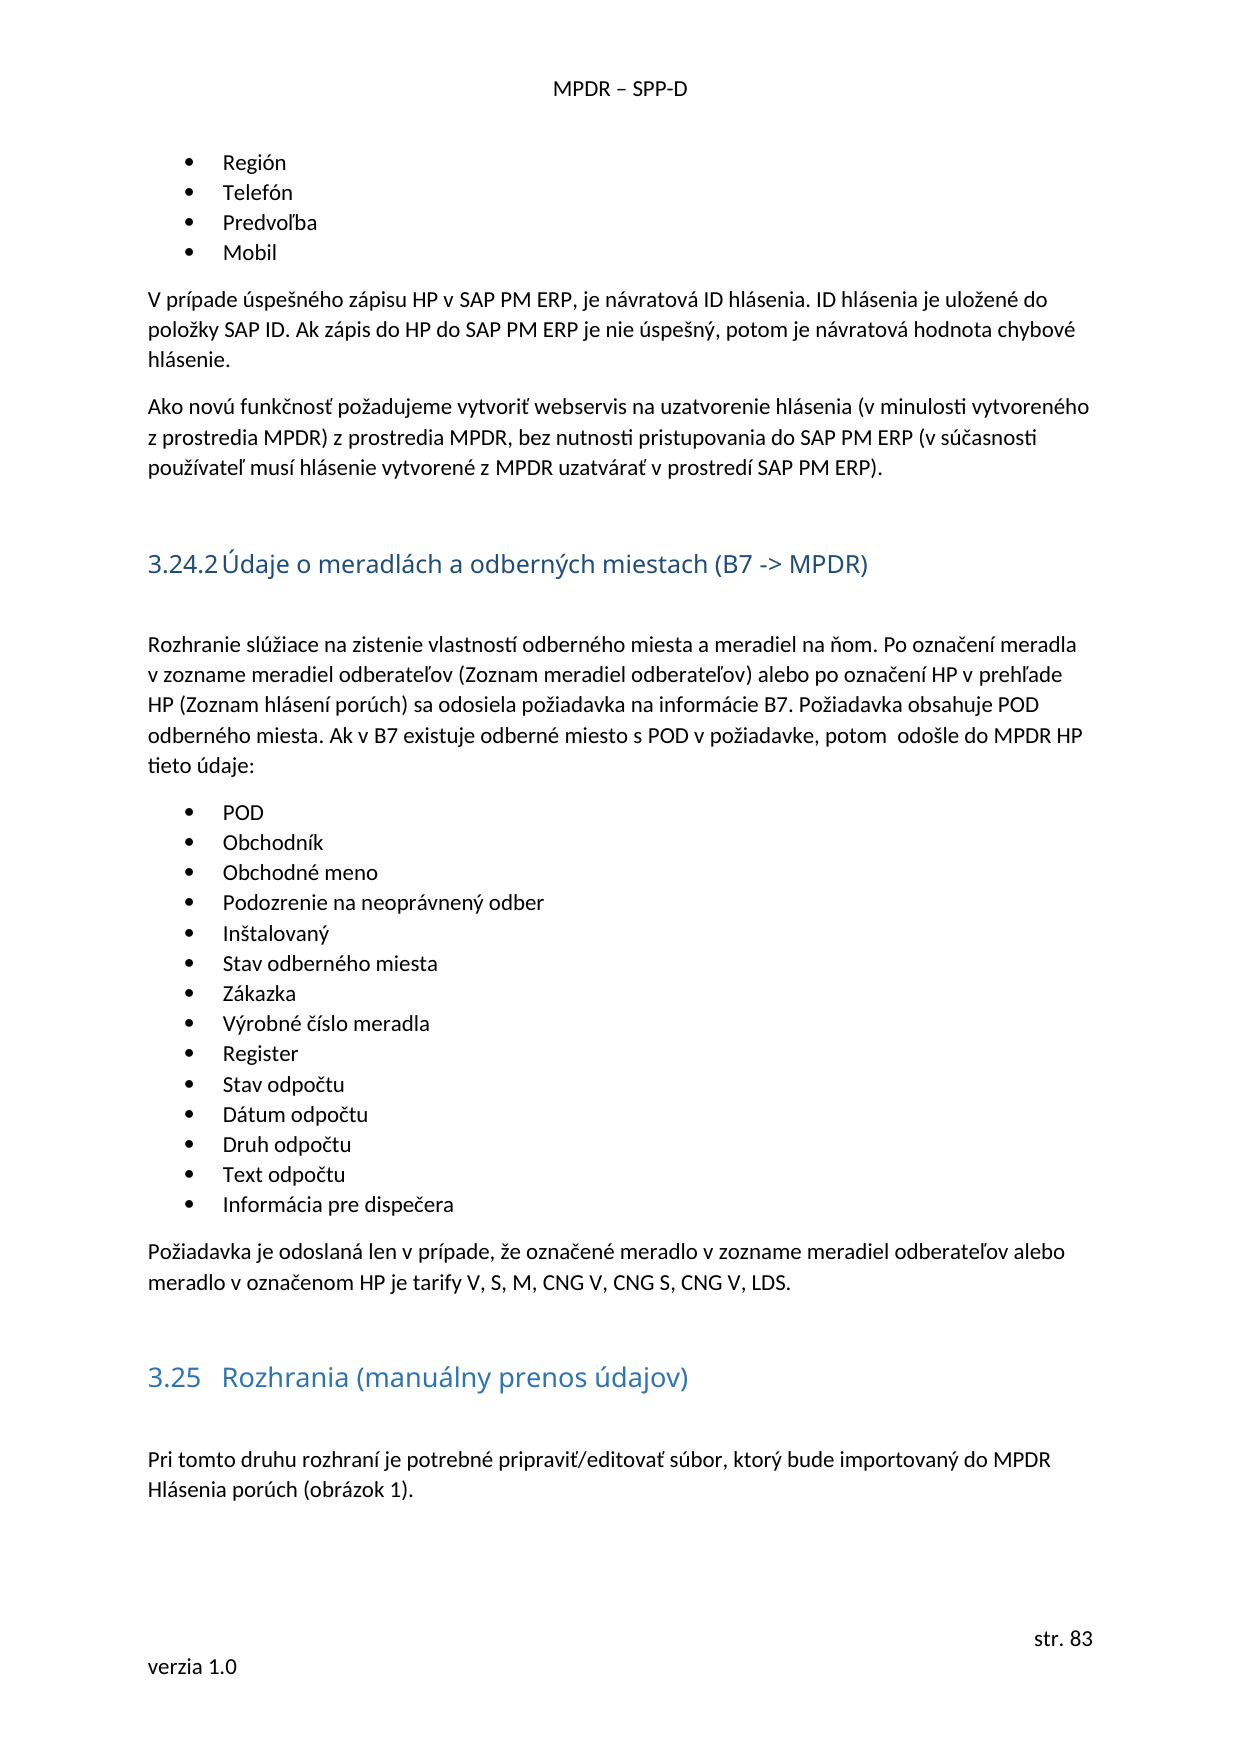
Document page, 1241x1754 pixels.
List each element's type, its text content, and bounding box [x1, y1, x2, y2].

text Rozhranie slúžiace na zistenie vlastností odberného miesta a meradiel na ňom. Po označení meradla v zozname meradiel odberateľov (Zoznam meradiel odberateľov) alebo po označení HP v prehľade HP (Zoznam hlásení porúch) sa odosiela požiadavka na informácie B7. Požiadavka obsahuje POD odberného miesta. Ak v B7 existuje odberné miesto s POD v požiadavke, potom odošle do MPDR HP tieto údaje: [148, 630, 1093, 779]
list Mobil [185, 238, 1093, 266]
list Register [185, 1039, 1093, 1068]
list Obchodník [185, 828, 1093, 856]
list Zákazka [185, 979, 1093, 1007]
list Región [185, 148, 1093, 176]
list Stav odpočtu [185, 1070, 1093, 1098]
list Text odpočtu [185, 1160, 1093, 1188]
list POD [185, 798, 1093, 826]
list Obchodné meno [185, 858, 1093, 886]
text Požiadavka je odoslaná len v prípade, že označené meradlo v zozname meradiel odberateľov alebo meradlo v označenom HP je tarify V, S, M, CNG V, CNG S, CNG V, LDS. [148, 1237, 1093, 1296]
subtitle 3.24.2 Údaje o meradlách a odberných miestach (B7 -> MPDR) [148, 547, 1093, 581]
list Dátum odpočtu [185, 1100, 1093, 1128]
list Výrobné číslo meradla [185, 1009, 1093, 1037]
list Inštalovaný [185, 919, 1093, 947]
list Telefón [185, 178, 1093, 206]
list Predvoľba [185, 208, 1093, 236]
list Druh odpočtu [185, 1130, 1093, 1158]
text Ako novú funkčnosť požadujeme vytvoriť webservis na uzatvorenie hlásenia (v minulosti vytvoreného z prostredia MPDR) z prostredia MPDR, bez nutnosti pristupovania do SAP PM ERP (v súčasnosti používateľ musí hlásenie vytvorené z MPDR uzatvárať v prostredí SAP PM ERP). [148, 392, 1093, 481]
text V prípade úspešného zápisu HP v SAP PM ERP, je návratová ID hlásenia. ID hlásenia je uložené do položky SAP ID. Ak zápis do HP do SAP PM ERP je nie úspešný, potom je návratová hodnota chybové hlásenie. [148, 285, 1093, 373]
text Pri tomto druhu rozhraní je potrebné pripraviť/editovať súbor, ktorý bude importovaný do MPDR Hlásenia porúch (obrázok 1). [148, 1445, 1093, 1503]
list Informácia pre dispečera [185, 1191, 1093, 1219]
list Stav odberného miesta [185, 949, 1093, 977]
subtitle 3.25 Rozhrania (manuálny prenos údajov) [148, 1358, 1093, 1395]
list Podozrenie na neoprávnený odber [185, 888, 1093, 917]
